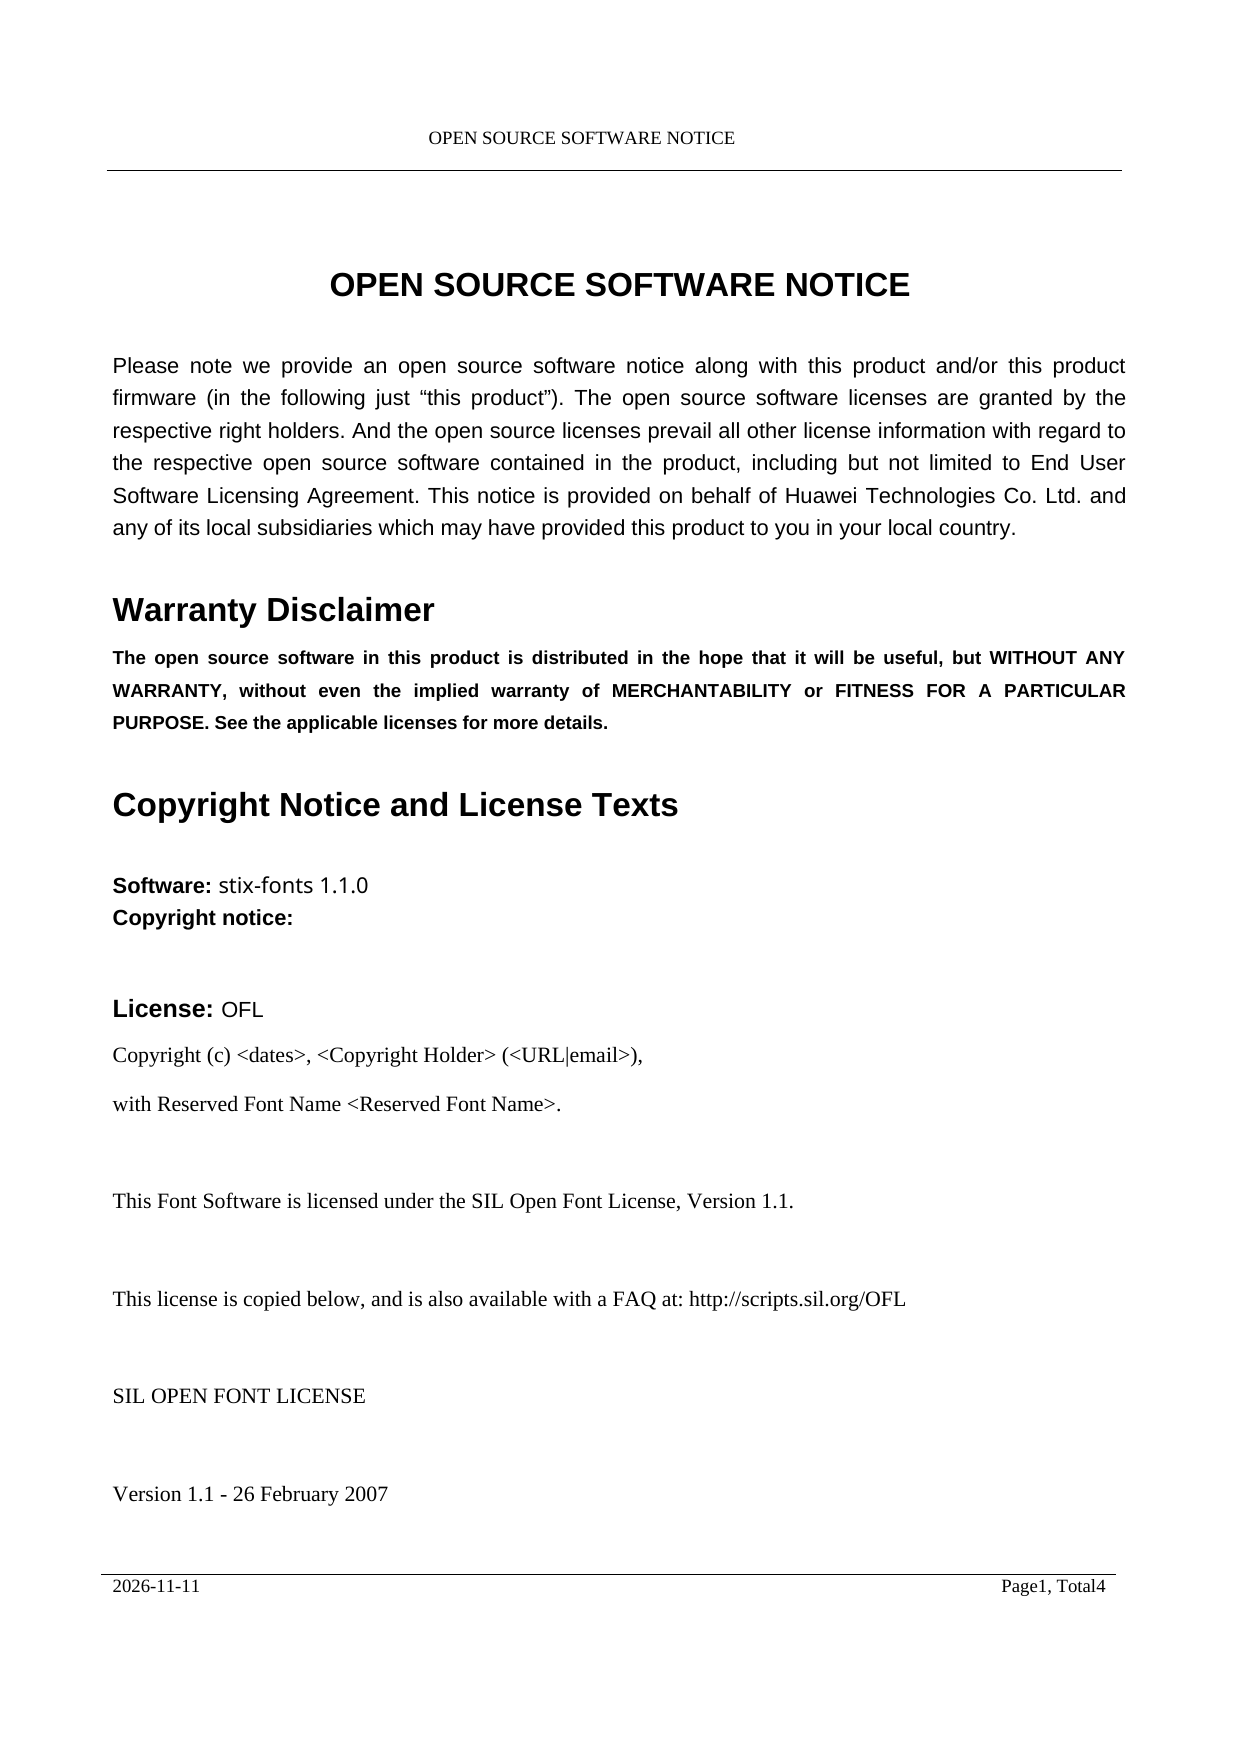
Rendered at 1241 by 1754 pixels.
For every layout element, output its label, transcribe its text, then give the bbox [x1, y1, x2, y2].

text Warranty Disclaimer [112, 576, 1128, 641]
text License: OFL [112, 992, 1128, 1024]
text Please note we provide an open source software notice along with this product and/or this product firmware (in the following just “this product”). The open source software licenses are granted by the respective right holders. And the open source licenses prevail all other license information with regard to the respective open source software contained in the product, including but not limited to End User Software Licensing Agreement. This notice is provided on behalf of Huawei Technologies Co. Ltd. and any of its local subsidiaries which may have provided this product to you in your local country. [112, 349, 1128, 544]
text Copyright notice: [112, 901, 1128, 934]
text Software: stix-fonts 1.1.0 [112, 869, 1128, 901]
text The open source software in this product is distributed in the hope that it will be useful, but WITHOUT ANY WARRANTY, without even the implied warranty of MERCHANTABILITY or FITNESS FOR A PARTICULAR PURPOSE. See the applicable licenses for more details. [112, 641, 1128, 739]
text Copyright Notice and License Texts [112, 771, 1128, 836]
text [112, 1038, 1128, 1510]
text OPEN SOURCE SOFTWARE NOTICE [112, 251, 1128, 316]
